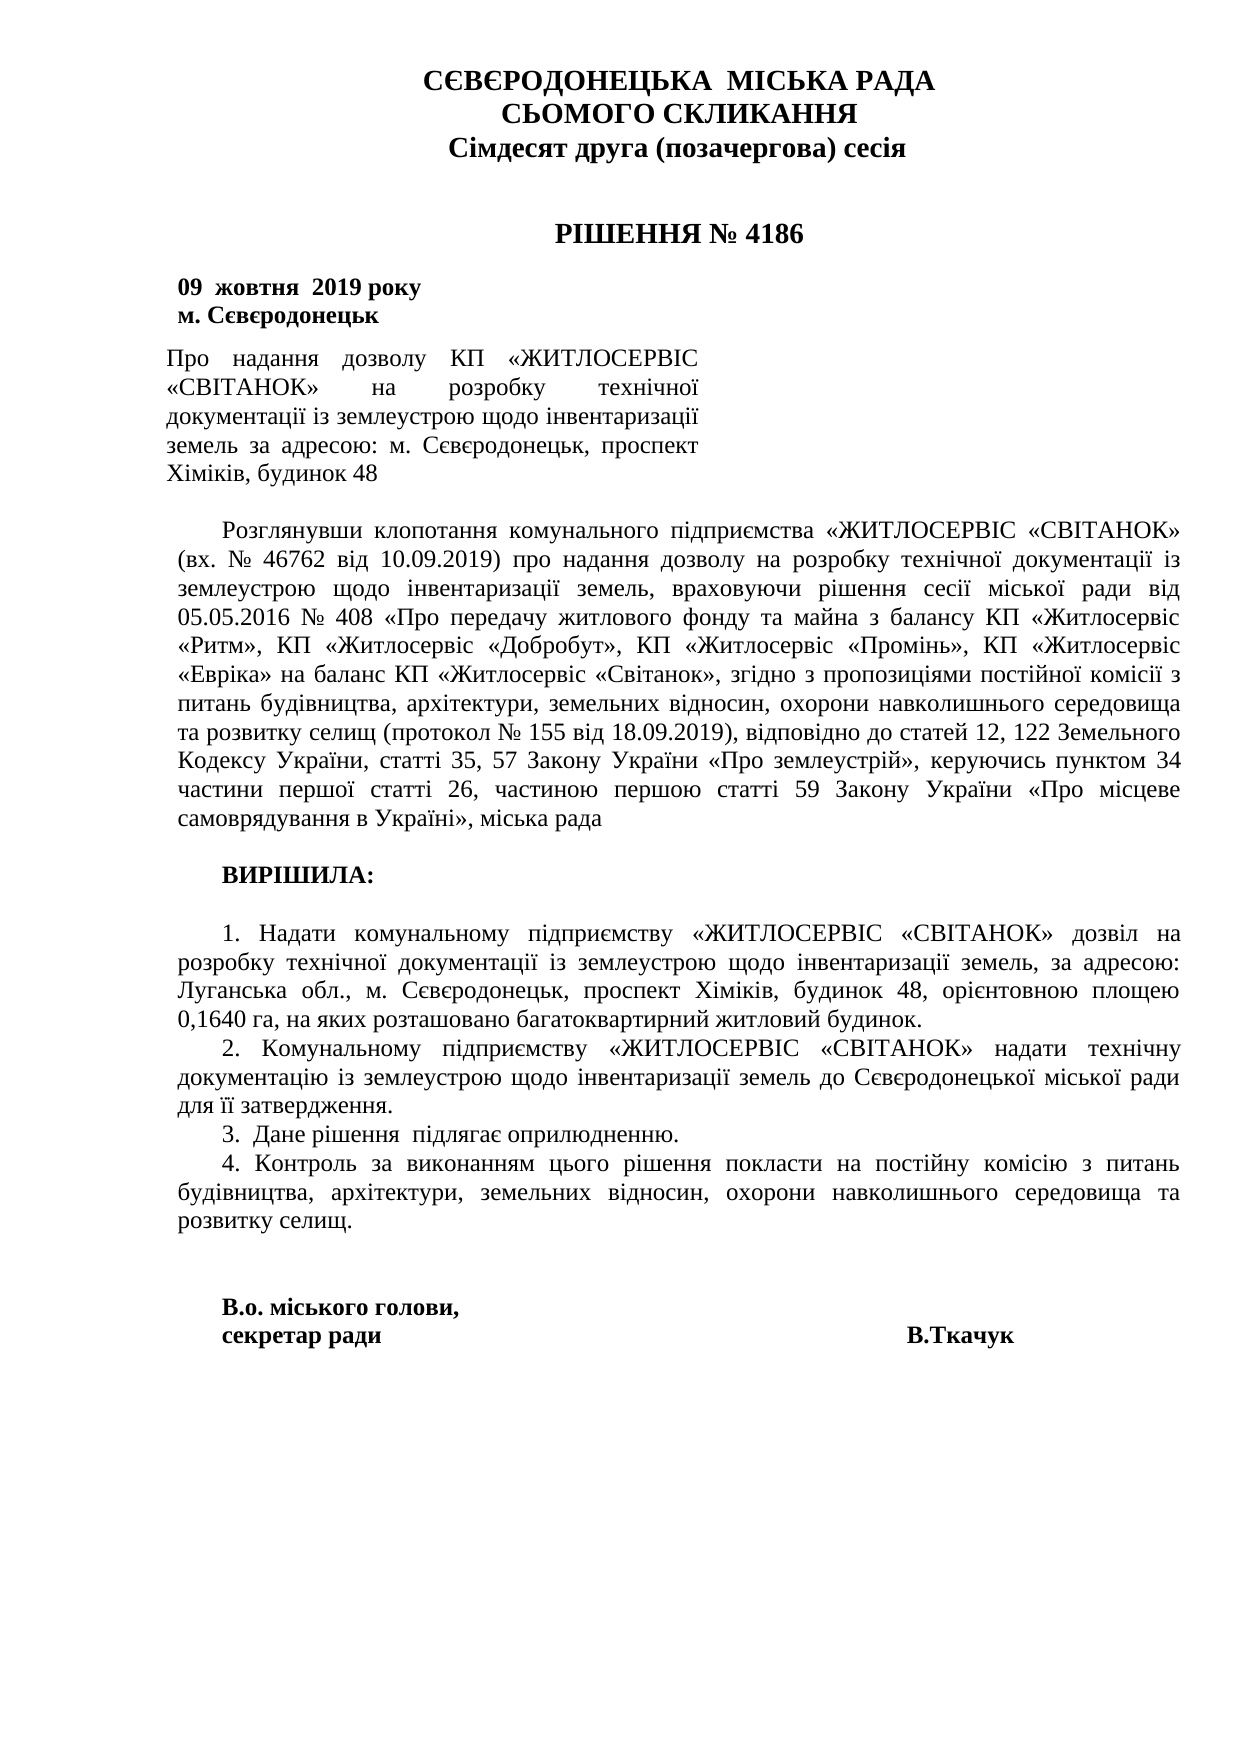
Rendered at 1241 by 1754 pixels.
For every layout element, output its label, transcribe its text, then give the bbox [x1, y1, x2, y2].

table_header Про надання дозволу КП «ЖИТЛОСЕРВІС «СВІТАНОК» на розробку технічної документації із землеустрою щодо інвентаризації земель за адресою: м. Сєвєродонецьк, проспект Хіміків, будинок 48 [155, 344, 710, 516]
text 09 жовтня 2019 року [177, 272, 576, 300]
text Сімдесят друга (позачергова) сесія [177, 130, 1221, 164]
subtitle СЬОМОГО СКЛИКАННЯ [177, 97, 1181, 130]
text м. Сєвєродонецьк [177, 300, 1181, 329]
text Розглянувши клопотання комунального підприємства «ЖИТЛОСЕРВІС «СВІТАНОК» (вх. № 46762 від 10.09.2019) про надання дозволу на розробку технічної документації із землеустрою щодо інвентаризації земель, враховуючи рішення сесії міської ради від 05.05.2016 № 408 «Про передачу житлового фонду та майна з балансу КП «Житлосервіс «Ритм», КП «Житлосервіс «Добробут», КП «Житлосервіс «Промінь», КП «Житлосервіс «Евріка» на баланс КП «Житлосервіс «Світанок», згідно з пропозиціями постійної комісії з питань будівництва, архітектури, земельних відносин, охорони навколишнього середовища та розвитку селищ (протокол № 155 від 18.09.2019), відповідно до статей 12, 122 Земельного Кодексу України, статті 35, 57 Закону України «Про землеустрій», керуючись пунктом 34 частини першої статті 26, частиною першою статті 59 Закону України «Про місцеве самоврядування в Україні», міська рада [177, 516, 1181, 832]
text секретар ради В.Ткачук [177, 1321, 1181, 1349]
text 1. Надати комунальному підприємству «ЖИТЛОСЕРВІС «СВІТАНОК» дозвіл на розробку технічної документації із землеустрою щодо інвентаризації земель, за адресою: Луганська обл., м. Сєвєродонецьк, проспект Хіміків, будинок 48, орієнтовною площею 0,1640 га, на яких розташовано багатоквартирний житловий будинок. [177, 918, 1181, 1033]
subtitle СЄВЄРОДОНЕЦЬКА МІСЬКА РАДА [177, 63, 1181, 97]
text ВИРІШИЛА: [177, 861, 1181, 889]
subtitle РІШЕННЯ № 4186 [177, 216, 1181, 250]
text 2. Комунальному підприємству «ЖИТЛОСЕРВІС «СВІТАНОК» надати технічну документацію із землеустрою щодо інвентаризації земель до Сєвєродонецької міської ради для її затвердження. [177, 1033, 1181, 1119]
text 4. Контроль за виконанням цього рішення покласти на постійну комісію з питань будівництва, архітектури, земельних відносин, охорони навколишнього середовища та розвитку селищ. [177, 1148, 1181, 1234]
text 3. Дане рішення підлягає оприлюдненню. [177, 1119, 1181, 1148]
text В.о. міського голови, [177, 1292, 1181, 1321]
